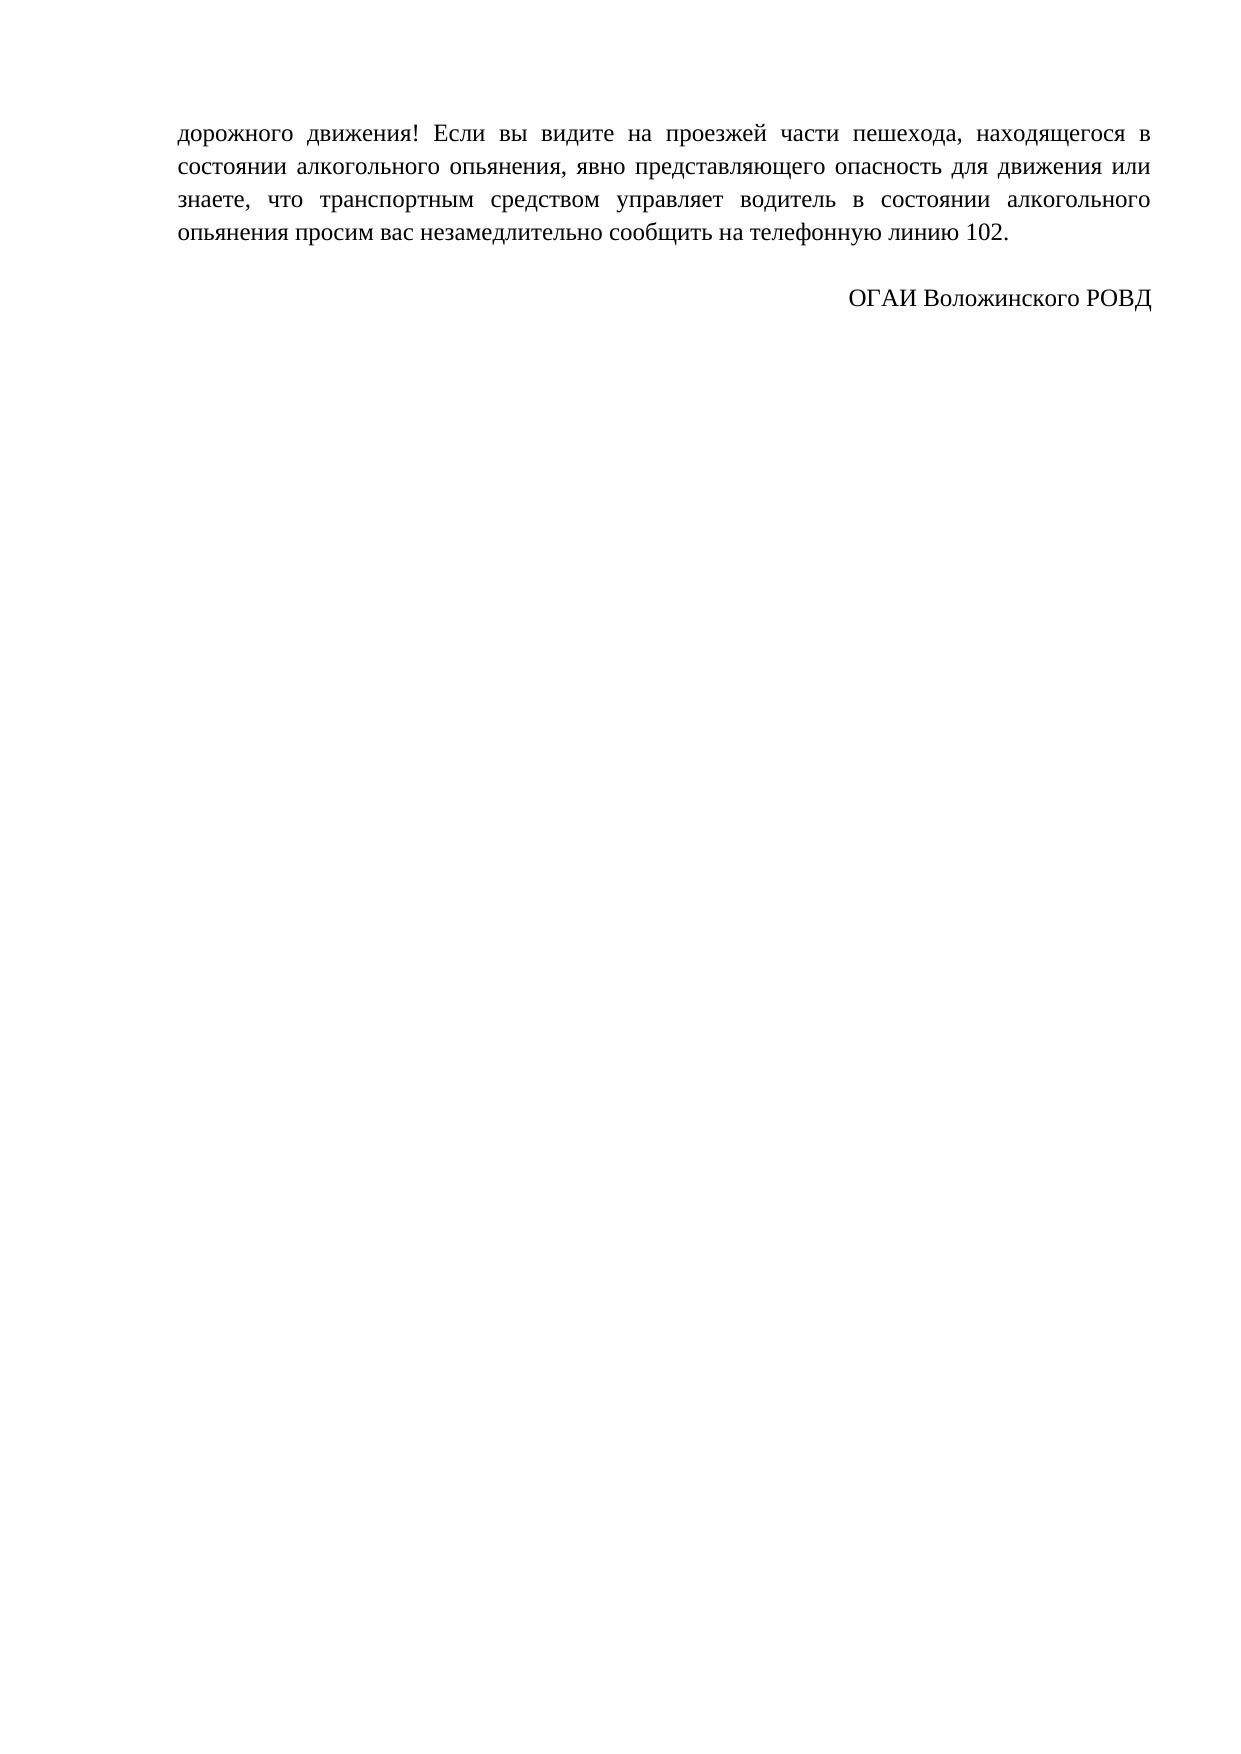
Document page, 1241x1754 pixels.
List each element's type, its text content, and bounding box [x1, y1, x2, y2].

text ОГАИ Воложинского РОВД [177, 283, 1152, 312]
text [177, 118, 1152, 246]
